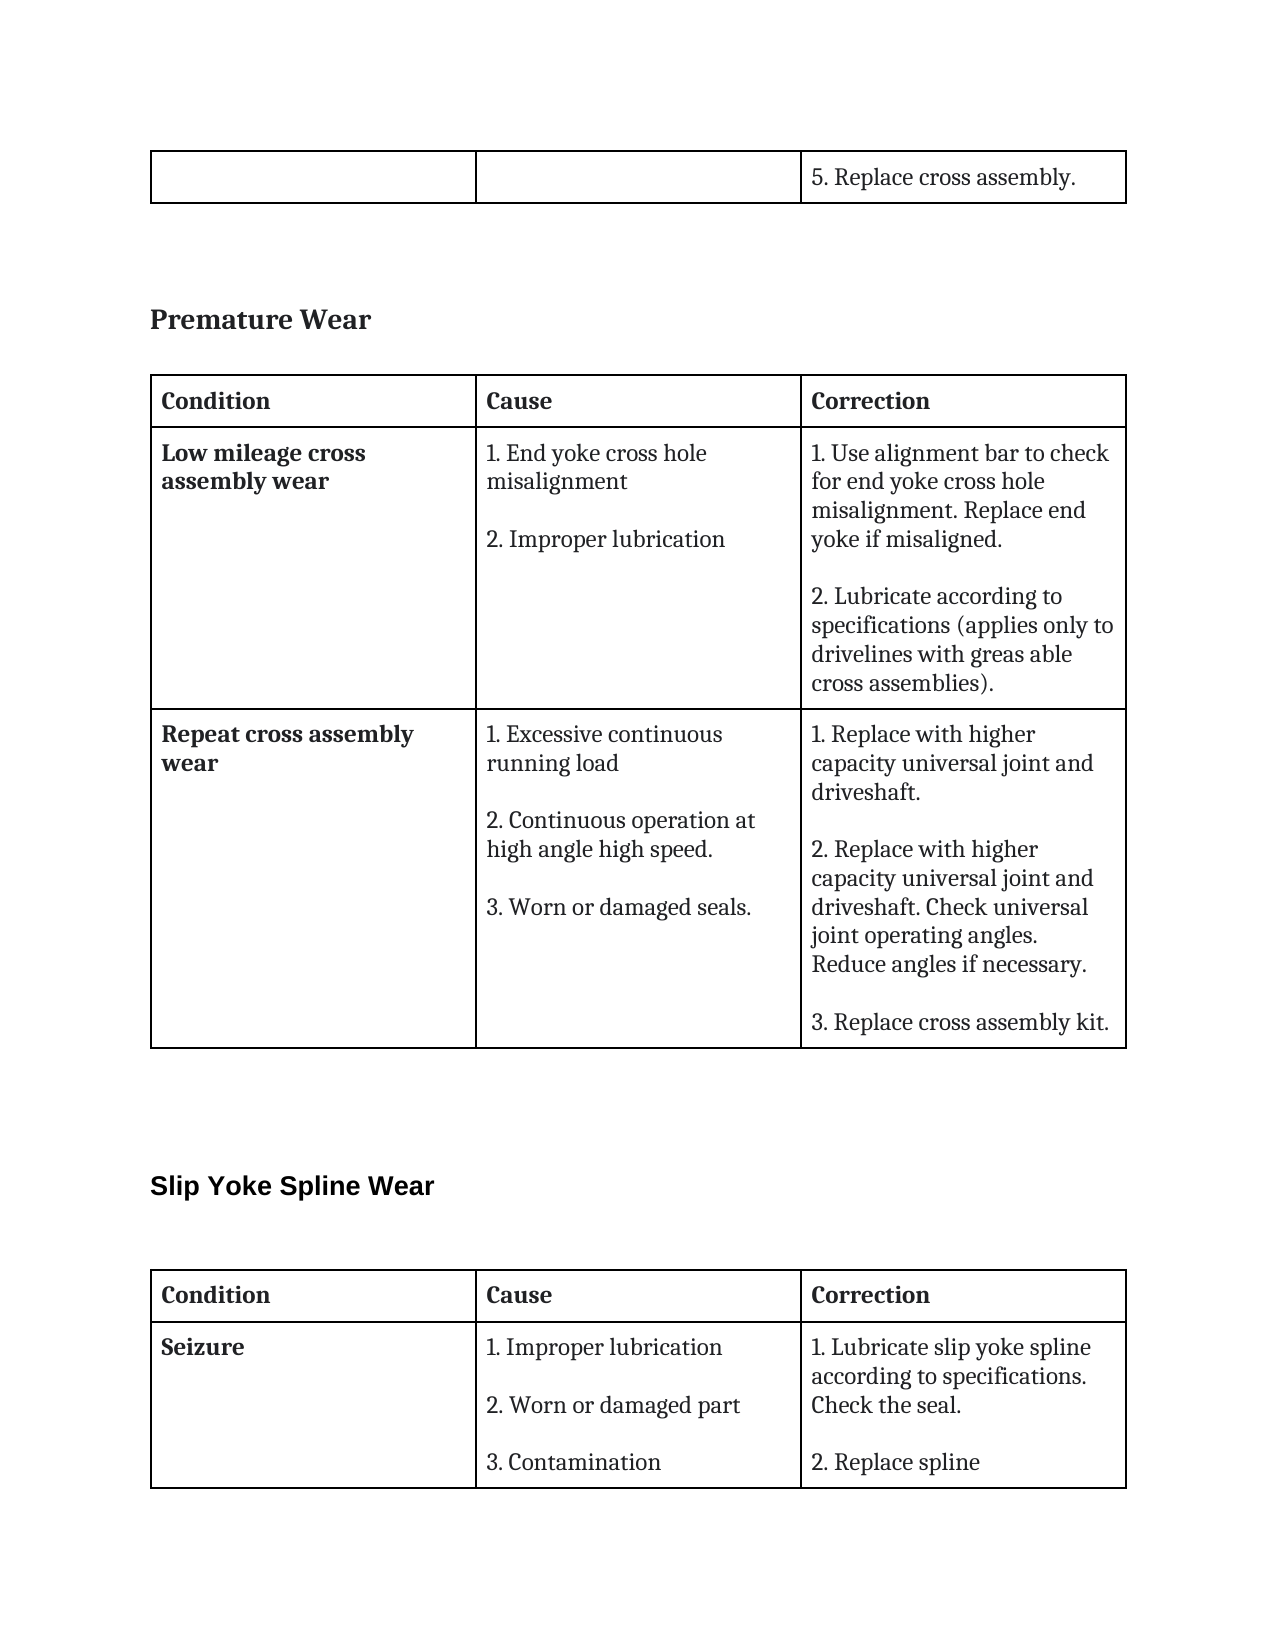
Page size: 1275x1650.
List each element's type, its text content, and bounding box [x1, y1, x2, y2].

table_cell 1. Use alignment bar to check for end yoke cross hole misalignment. Replace end yoke if misaligned. 2. Lubricate according to specifications (applies only to drivelines with greas able cross assemblies). [802, 428, 1125, 708]
table_header Cause [477, 376, 800, 426]
text Premature Wear [150, 303, 1125, 336]
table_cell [477, 1323, 800, 1487]
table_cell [152, 152, 475, 202]
table_cell Repeat cross assembly wear [152, 710, 475, 1047]
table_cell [477, 152, 800, 202]
table_header Condition [152, 376, 475, 426]
table_cell 1. Replace with higher capacity universal joint and driveshaft. 2. Replace with higher capacity universal joint and driveshaft. Check universal joint operating angles. Reduce angles if necessary. 3. Replace cross assembly kit. [802, 710, 1125, 1047]
table_header Condition [152, 1271, 475, 1321]
table_header Correction [802, 1271, 1125, 1321]
table_cell 1. End yoke cross hole misalignment 2. Improper lubrication [477, 428, 800, 708]
table_cell Seizure [152, 1323, 475, 1487]
table_cell Low mileage cross assembly wear [152, 428, 475, 708]
table_cell 1. Excessive continuous running load 2. Continuous operation at high angle high speed. 3. Worn or damaged seals. [477, 710, 800, 1047]
table_header Cause [477, 1271, 800, 1321]
text Slip Yoke Spline Wear [150, 1170, 1125, 1201]
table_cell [802, 1323, 1125, 1487]
table_header Correction [802, 376, 1125, 426]
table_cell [802, 152, 1125, 202]
